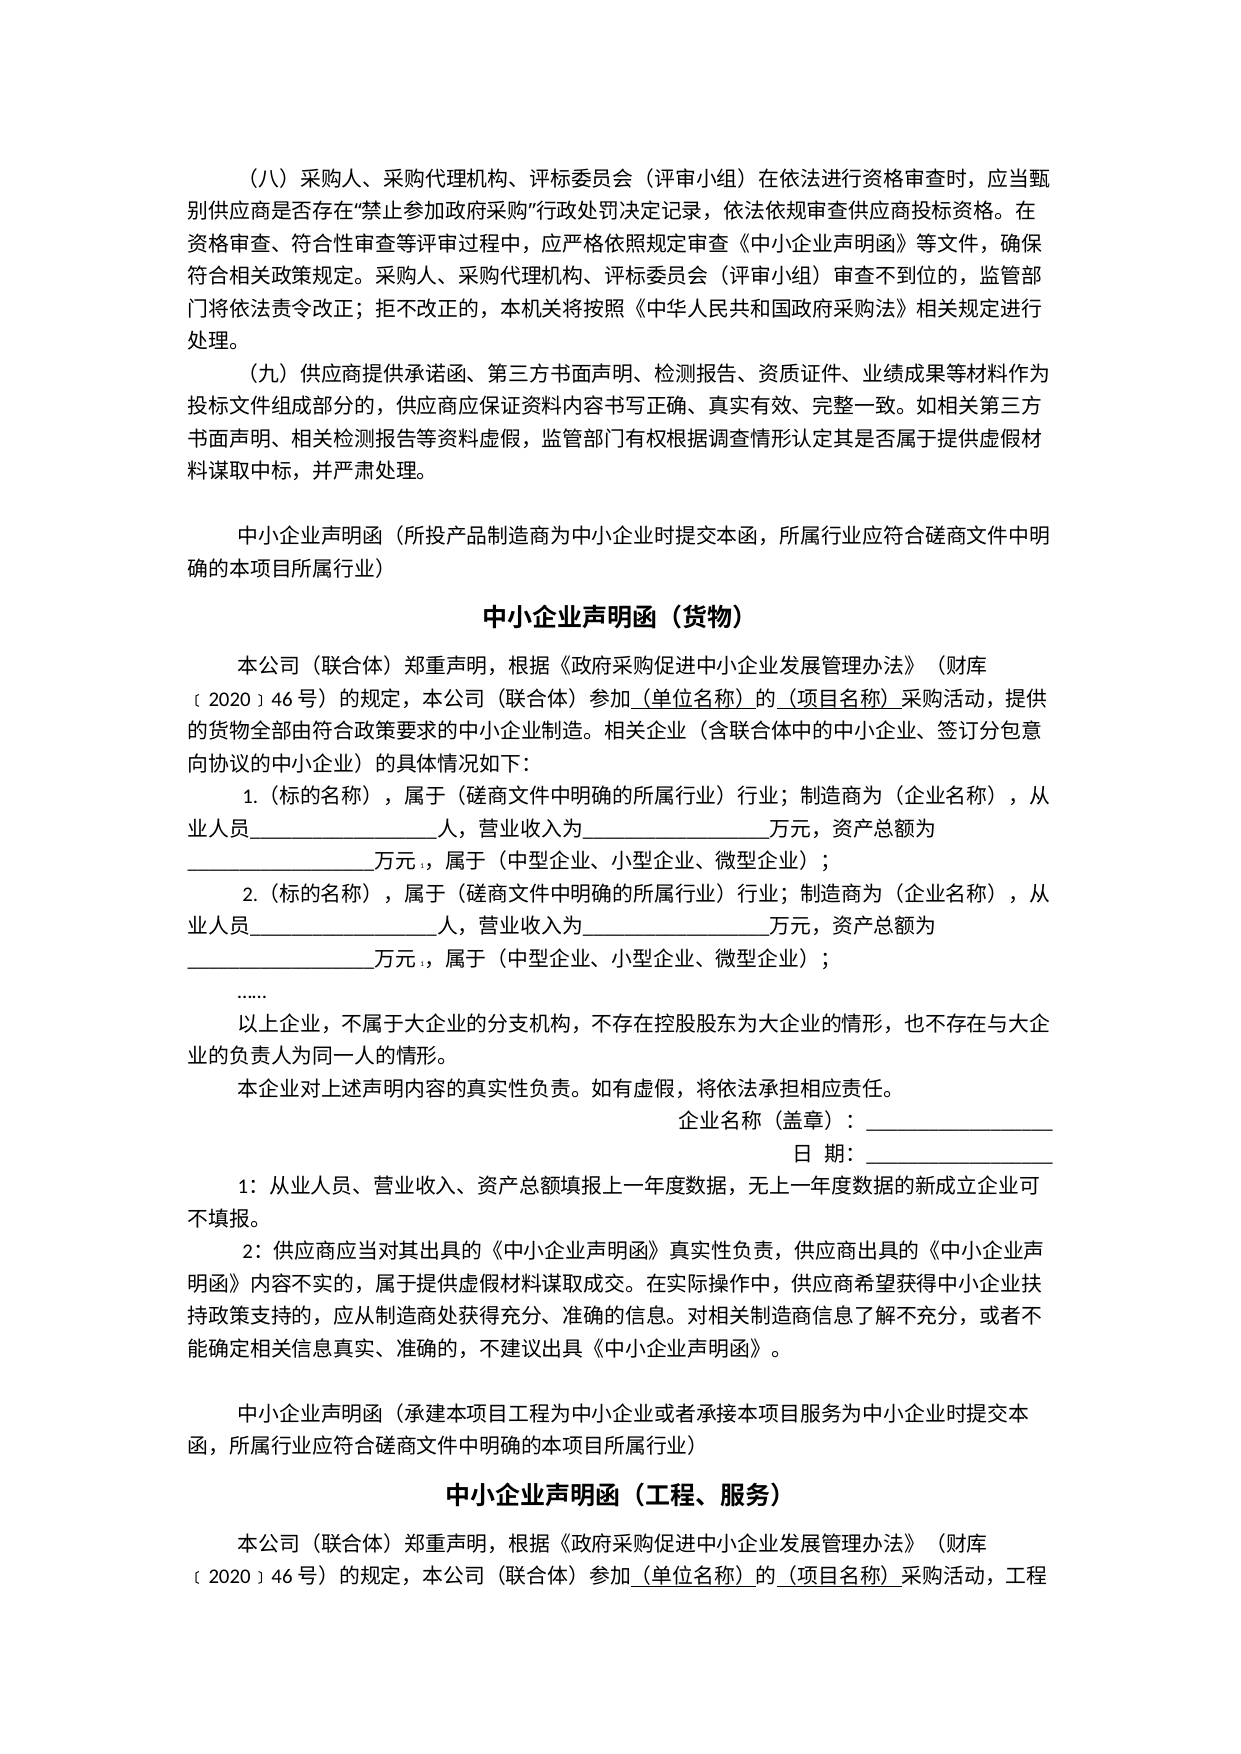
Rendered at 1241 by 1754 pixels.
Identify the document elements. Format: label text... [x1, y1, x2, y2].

text 中小企业声明函（货物） [187, 584, 1053, 649]
text （八）采购人、采购代理机构、评标委员会（评审小组）在依法进行资格审查时，应当甄别供应商是否存在“禁止参加政府采购”行政处罚决定记录，依法依规审查供应商投标资格。在资格审查、符合性审查等评审过程中，应严格依照规定审查《中小企业声明函》等文件，确保符合相关政策规定。采购人、采购代理机构、评标委员会（评审小组）审查不到位的，监管部门将依法责令改正；拒不改正的，本机关将按照《中华人民共和国政府采购法》相关规定进行处理。 [187, 162, 1053, 357]
text 日 期：__________________ [187, 1137, 1053, 1169]
text 企业名称（盖章）：__________________ [187, 1104, 1053, 1137]
text 2：供应商应当对其出具的《中小企业声明函》真实性负责，供应商出具的《中小企业声明函》内容不实的，属于提供虚假材料谋取成交。在实际操作中，供应商希望获得中小企业扶持政策支持的，应从制造商处获得充分、准确的信息。对相关制造商信息了解不充分，或者不能确定相关信息真实、准确的，不建议出具《中小企业声明函》。 [187, 1234, 1053, 1364]
text …… [187, 974, 1053, 1007]
text 中小企业声明函（所投产品制造商为中小企业时提交本函，所属行业应符合磋商文件中明确的本项目所属行业） [187, 519, 1053, 584]
text 本企业对上述声明内容的真实性负责。如有虚假，将依法承担相应责任。 [187, 1072, 1053, 1104]
text 以上企业，不属于大企业的分支机构，不存在控股股东为大企业的情形，也不存在与大企业的负责人为同一人的情形。 [187, 1007, 1053, 1072]
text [187, 1527, 1053, 1592]
text 2.（标的名称），属于（磋商文件中明确的所属行业）行业；制造商为（企业名称），从业人员__________________人，营业收入为__________________万元，资产总额为__________________万元1，属于（中型企业、小型企业、微型企业）； [187, 877, 1053, 974]
text 1.（标的名称），属于（磋商文件中明确的所属行业）行业；制造商为（企业名称），从业人员__________________人，营业收入为__________________万元，资产总额为__________________万元1，属于（中型企业、小型企业、微型企业）； [187, 779, 1053, 877]
text 1：从业人员、营业收入、资产总额填报上一年度数据，无上一年度数据的新成立企业可不填报。 [187, 1169, 1053, 1234]
text 中小企业声明函（承建本项目工程为中小企业或者承接本项目服务为中小企业时提交本函，所属行业应符合磋商文件中明确的本项目所属行业） [187, 1397, 1053, 1462]
text 本公司（联合体）郑重声明，根据《政府采购促进中小企业发展管理办法》（财库﹝2020﹞46 号）的规定，本公司（联合体）参加（单位名称）的（项目名称）采购活动，提供的货物全部由符合政策要求的中小企业制造。相关企业（含联合体中的中小企业、签订分包意向协议的中小企业）的具体情况如下： [187, 649, 1053, 779]
text （九）供应商提供承诺函、第三方书面声明、检测报告、资质证件、业绩成果等材料作为投标文件组成部分的，供应商应保证资料内容书写正确、真实有效、完整一致。如相关第三方书面声明、相关检测报告等资料虚假，监管部门有权根据调查情形认定其是否属于提供虚假材料谋取中标，并严肃处理。 [187, 357, 1053, 487]
text 中小企业声明函（工程、服务） [187, 1462, 1053, 1527]
